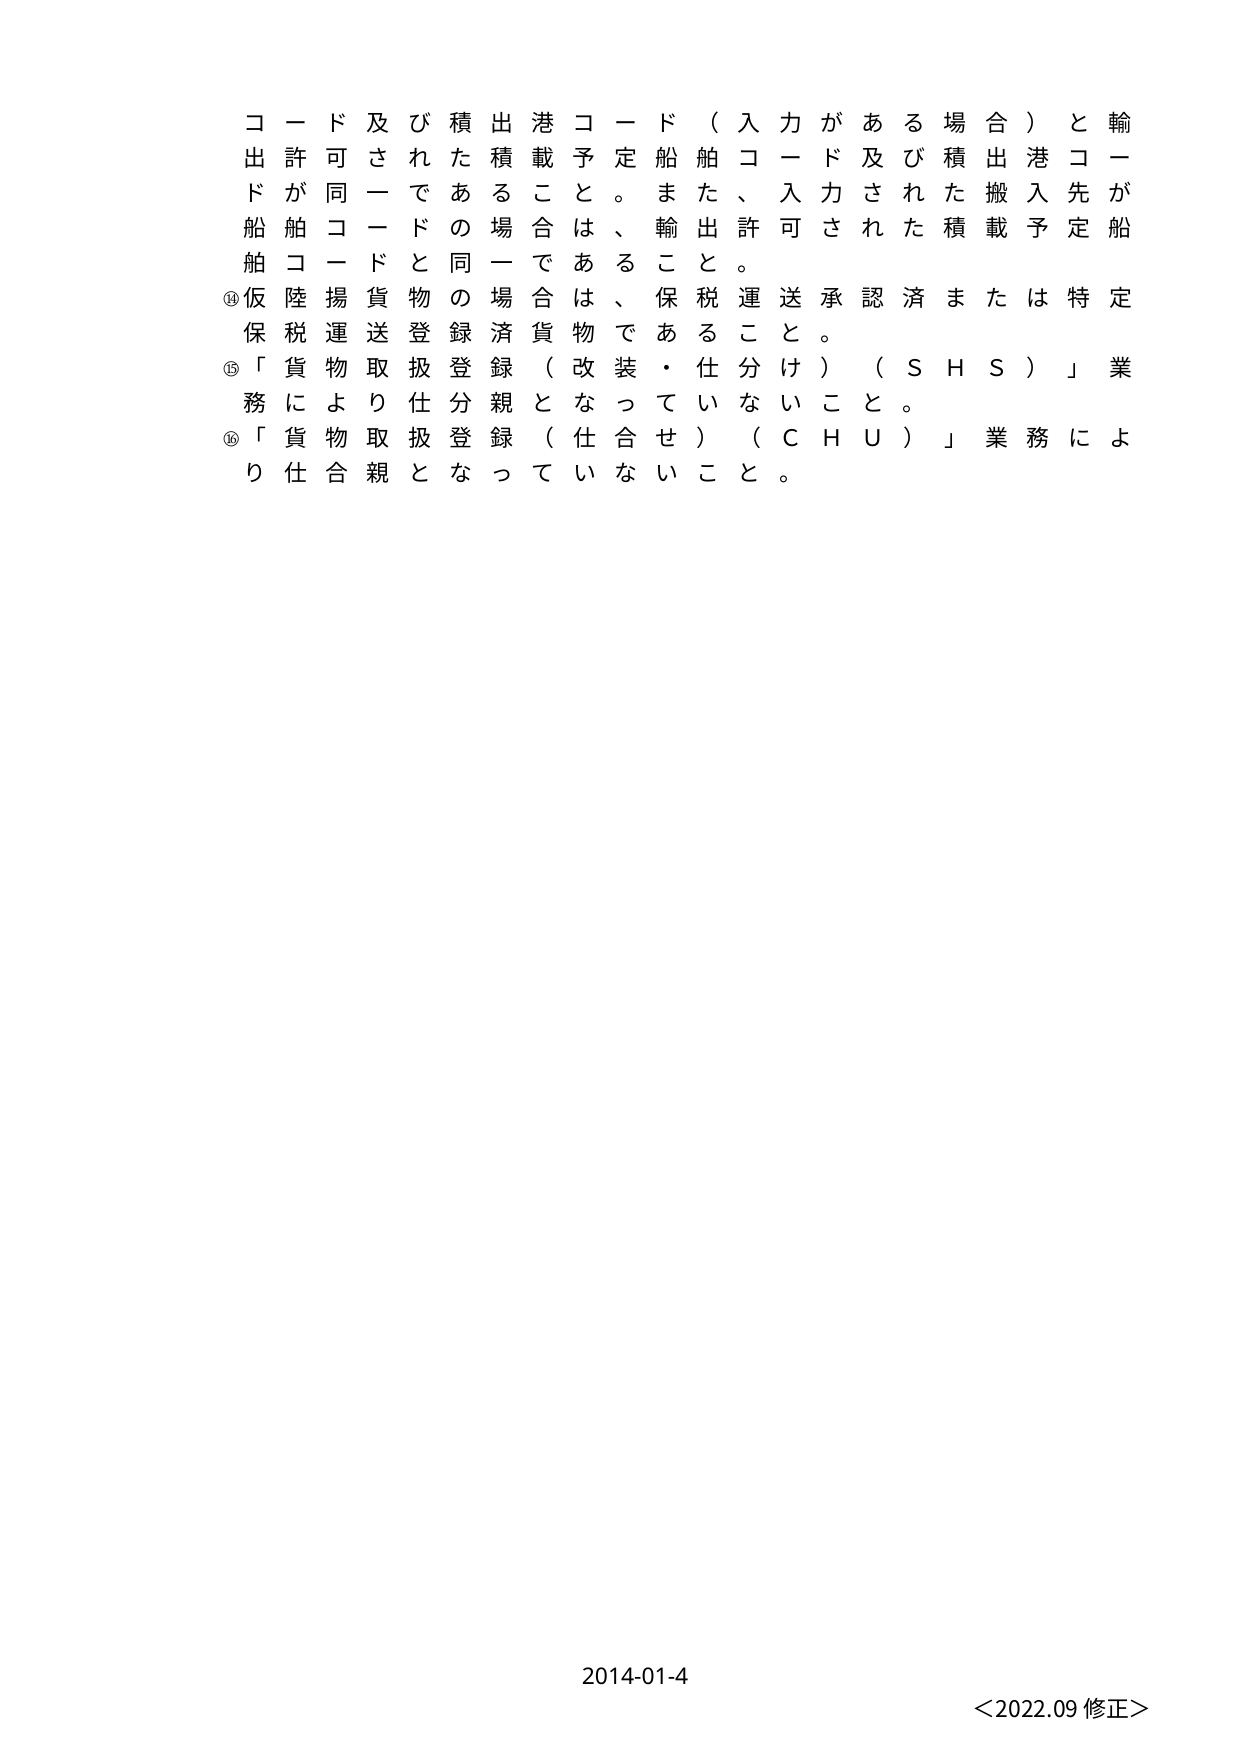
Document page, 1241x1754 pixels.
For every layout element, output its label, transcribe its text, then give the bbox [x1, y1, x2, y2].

text ⑯「貨物取扱登録（仕合せ）（ＣＨＵ）」業務により仕合親となっていないこと。 [202, 419, 1150, 489]
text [202, 104, 1150, 279]
text ⑭仮陸揚貨物の場合は、保税運送承認済または特定保税運送登録済貨物であること。 [202, 279, 1150, 349]
text ⑮「貨物取扱登録（改装・仕分け）（ＳＨＳ）」業務により仕分親となっていないこと。 [202, 349, 1150, 419]
